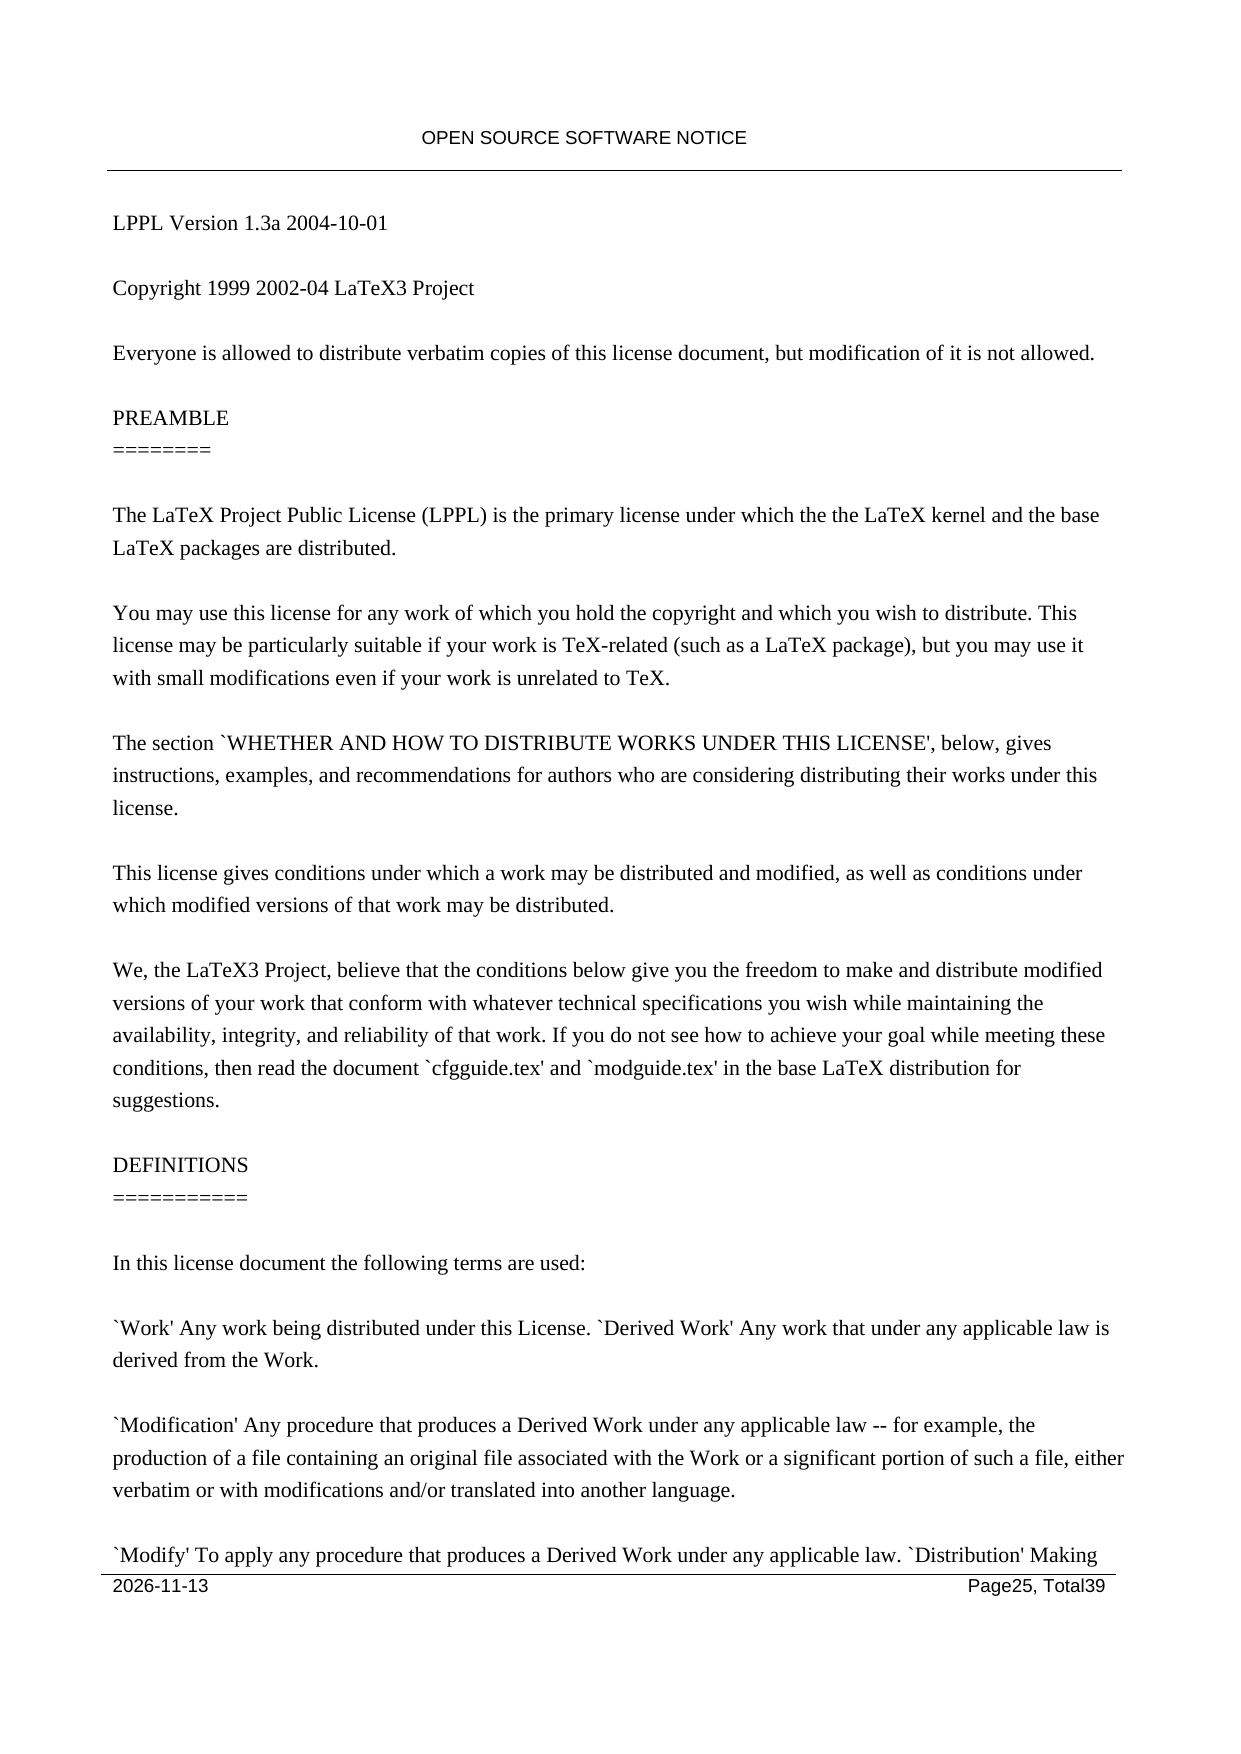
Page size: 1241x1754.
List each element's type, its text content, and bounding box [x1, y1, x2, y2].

text This license gives conditions under which a work may be distributed and modified, as well as conditions under which modified versions of that work may be distributed. [112, 856, 1128, 921]
text We, the LaTeX3 Project, believe that the conditions below give you the freedom to make and distribute modified versions of your work that conform with whatever technical specifications you wish while maintaining the availability, integrity, and reliability of that work. If you do not see how to achieve your goal while meeting these conditions, then read the document `cfgguide.tex' and `modguide.tex' in the base LaTeX distribution for suggestions. [112, 954, 1128, 1116]
text `Modification' Any procedure that produces a Derived Work under any applicable law -- for example, the production of a file containing an original file associated with the Work or a significant portion of such a file, either verbatim or with modifications and/or translated into another language. [112, 1409, 1128, 1506]
text ======== [112, 434, 1128, 466]
text Copyright 1999 2002-04 LaTeX3 Project [112, 271, 1128, 304]
text =========== [112, 1181, 1128, 1214]
text LPPL Version 1.3a 2004-10-01 [112, 206, 1128, 239]
text The section `WHETHER AND HOW TO DISTRIBUTE WORKS UNDER THIS LICENSE', below, gives instructions, examples, and recommendations for authors who are considering distributing their works under this license. [112, 726, 1128, 824]
text DEFINITIONS [112, 1149, 1128, 1181]
text PREAMBLE [112, 401, 1128, 434]
text The LaTeX Project Public License (LPPL) is the primary license under which the the LaTeX kernel and the base LaTeX packages are distributed. [112, 499, 1128, 564]
text In this license document the following terms are used: [112, 1246, 1128, 1279]
text You may use this license for any work of which you hold the copyright and which you wish to distribute. This license may be particularly suitable if your work is TeX-related (such as a LaTeX package), but you may use it with small modifications even if your work is unrelated to TeX. [112, 596, 1128, 694]
text Everyone is allowed to distribute verbatim copies of this license document, but modification of it is not allowed. [112, 336, 1128, 369]
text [112, 1539, 1128, 1571]
text `Work' Any work being distributed under this License. `Derived Work' Any work that under any applicable law is derived from the Work. [112, 1311, 1128, 1376]
